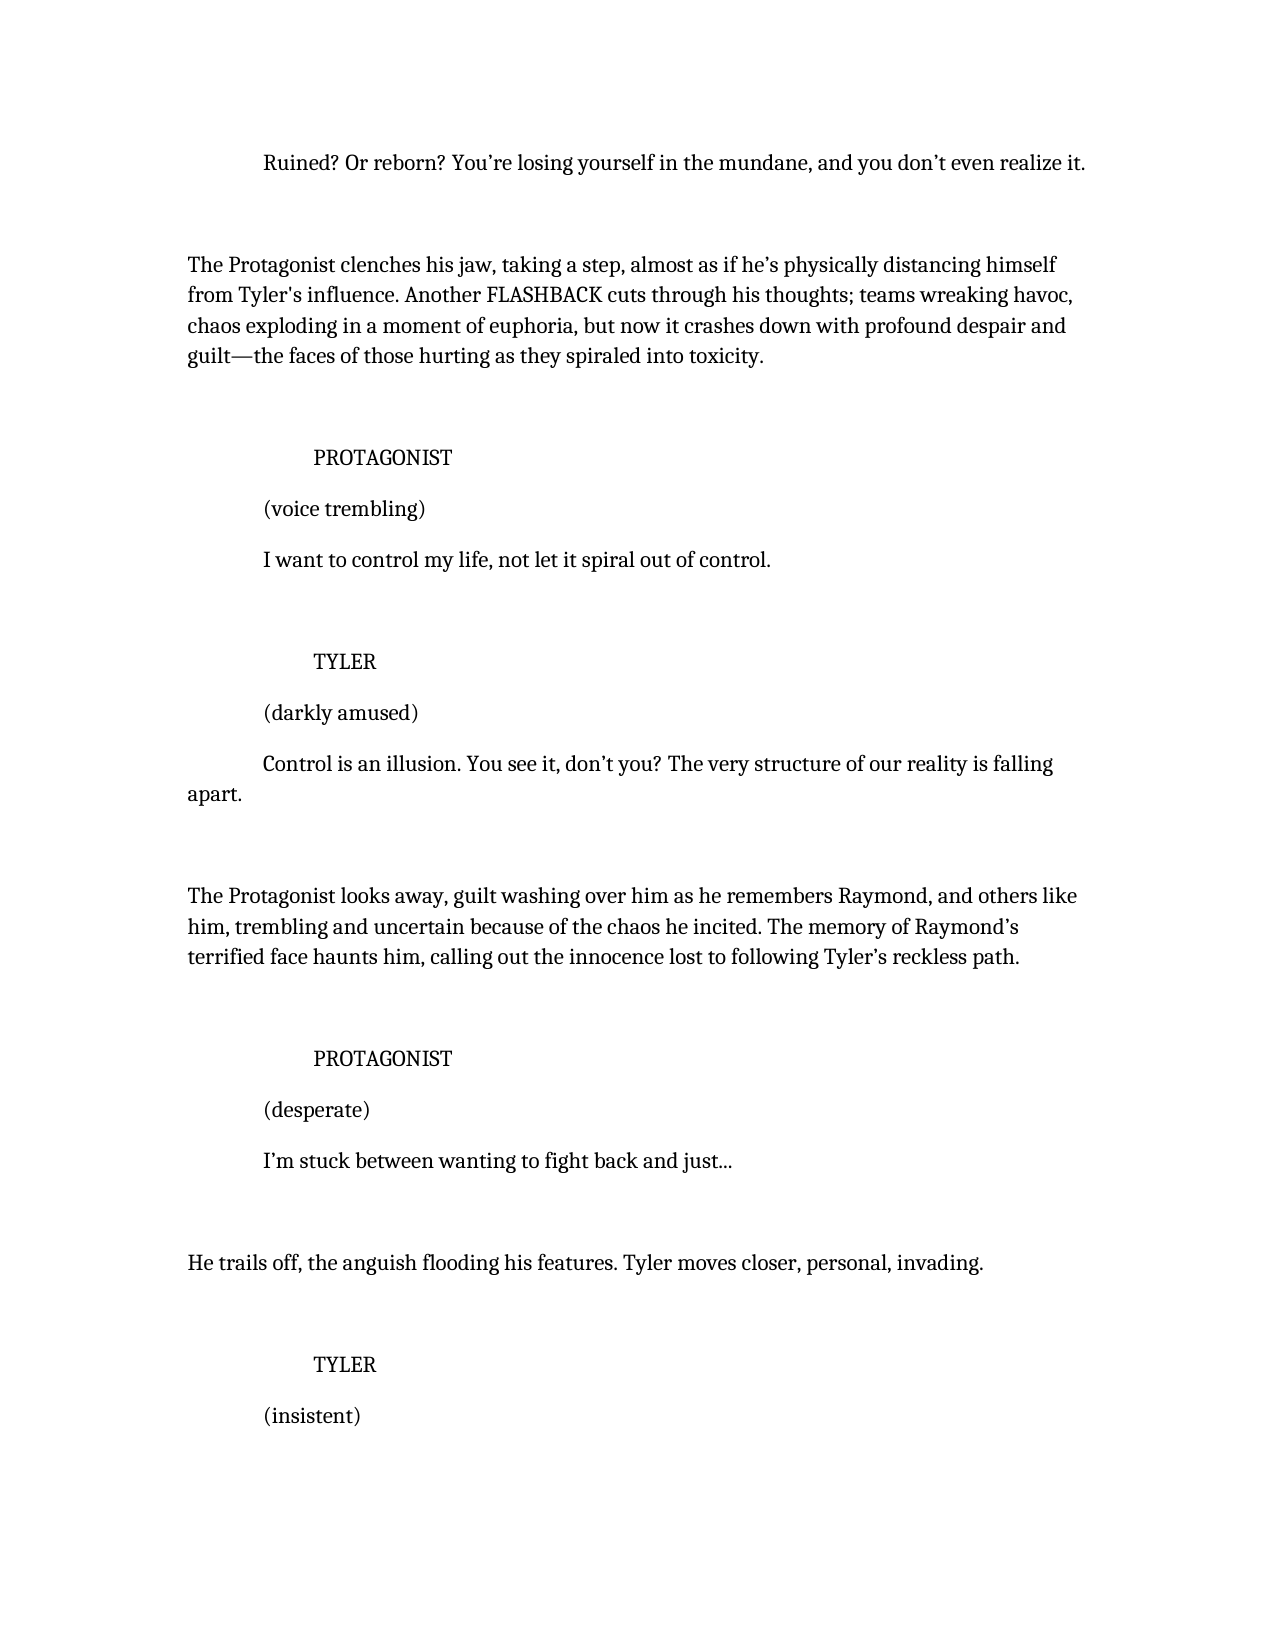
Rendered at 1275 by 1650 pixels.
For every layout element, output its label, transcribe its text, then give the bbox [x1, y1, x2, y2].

text (voice trembling) [187, 496, 1087, 522]
text (desperate) [187, 1097, 1087, 1123]
text I want to control my life, not let it spiral out of control. [187, 547, 1087, 573]
text PROTAGONIST [187, 445, 1087, 471]
text (insistent) [187, 1403, 1087, 1429]
text Control is an illusion. You see it, don’t you? The very structure of our reality is falling apart. [187, 751, 1087, 808]
text He trails off, the anguish flooding his features. Tyler moves closer, personal, invading. [187, 1250, 1087, 1276]
text (darkly amused) [187, 700, 1087, 726]
text I’m stuck between wanting to fight back and just... [187, 1148, 1087, 1174]
text The Protagonist looks away, guilt washing over him as he remembers Raymond, and others like him, trembling and uncertain because of the chaos he incited. The memory of Raymond’s terrified face haunts him, calling out the innocence lost to following Tyler’s reckless path. [187, 883, 1087, 970]
text Ruined? Or reborn? You’re losing yourself in the mundane, and you don’t even realize it. [187, 150, 1087, 176]
text The Protagonist clenches his jaw, taking a step, almost as if he’s physically distancing himself from Tyler's influence. Another FLASHBACK cuts through his thoughts; teams wreaking havoc, chaos exploding in a moment of euphoria, but now it crashes down with profound despair and guilt—the faces of those hurting as they spiraled into toxicity. [187, 252, 1087, 369]
text TYLER [187, 649, 1087, 675]
text PROTAGONIST [187, 1046, 1087, 1072]
text TYLER [187, 1352, 1087, 1378]
